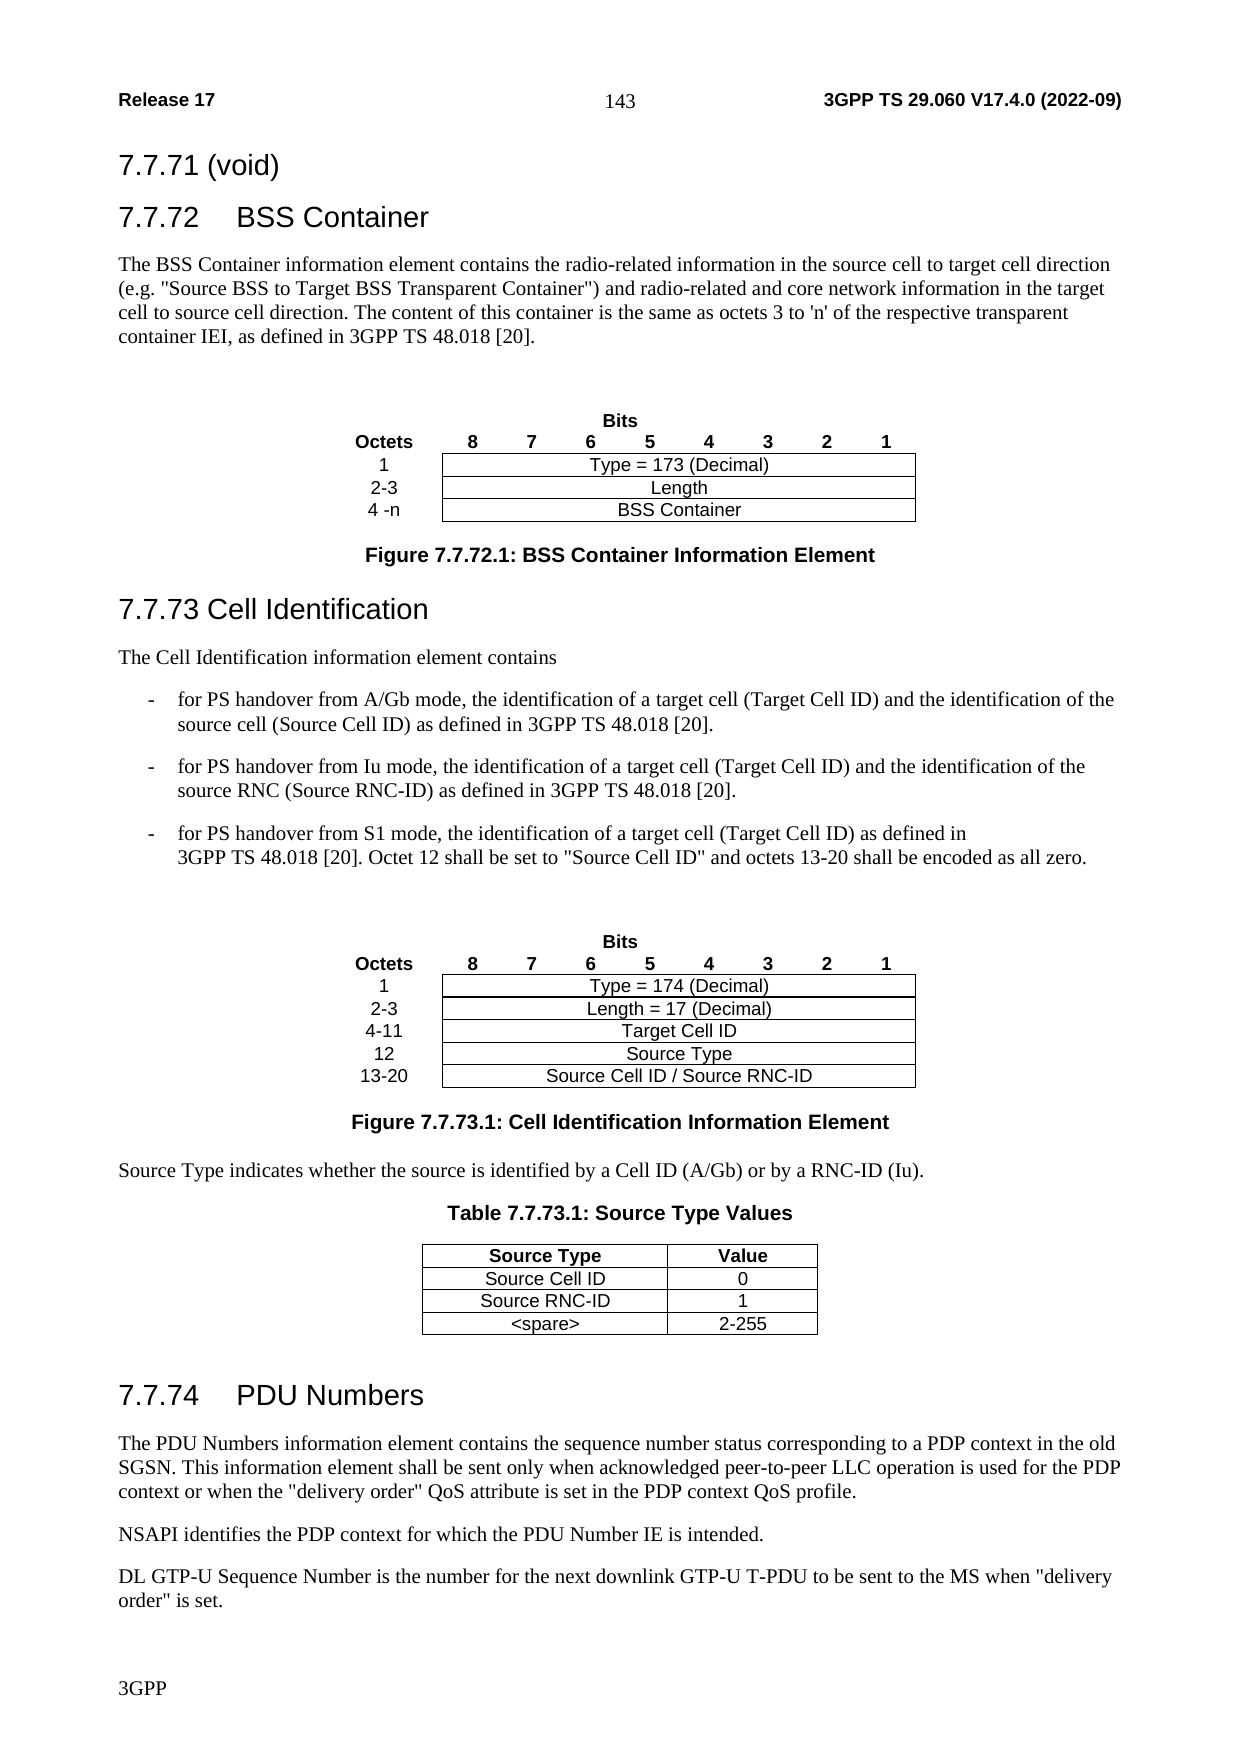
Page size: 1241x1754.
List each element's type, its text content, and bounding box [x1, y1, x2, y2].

text - for PS handover from A/Gb mode, the identification of a target cell (Target Cell ID) and the identification of the source cell (Source Cell ID) as defined in 3GPP TS 48.018 [20]. [148, 687, 1122, 736]
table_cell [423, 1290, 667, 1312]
subtitle 7.7.74 PDU Numbers [118, 1378, 1122, 1412]
text Figure 7.7.72.1: BSS Container Information Element [118, 543, 1122, 567]
text DL GTP-U Sequence Number is the number for the next downlink GTP-U T-PDU to be sent to the MS when "delivery order" is set. [118, 1564, 1122, 1612]
text - for PS handover from Iu mode, the identification of a target cell (Target Cell ID) and the identification of the source RNC (Source RNC-ID) as defined in 3GPP TS 48.018 [20]. [148, 754, 1122, 802]
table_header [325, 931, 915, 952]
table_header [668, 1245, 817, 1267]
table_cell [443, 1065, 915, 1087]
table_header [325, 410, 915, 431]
text The Cell Identification information element contains [118, 644, 1122, 669]
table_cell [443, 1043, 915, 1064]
subtitle 7.7.72 BSS Container [118, 200, 1122, 233]
text The PDU Numbers information element contains the sequence number status corresponding to a PDP context in the old SGSN. This information element shall be sent only when acknowledged peer-to-peer LLC operation is used for the PDP context or when the "delivery order" QoS attribute is set in the PDP context QoS profile. [118, 1431, 1122, 1503]
text Table 7.7.73.1: Source Type Values [118, 1201, 1122, 1225]
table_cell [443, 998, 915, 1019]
text The BSS Container information element contains the radio-related information in the source cell to target cell direction (e.g. "Source BSS to Target BSS Transparent Container") and radio-related and core network information in the target cell to source cell direction. The content of this container is the same as octets 3 to 'n' of the respective transparent container IEI, as defined in 3GPP TS 48.018 [20]. [118, 252, 1122, 348]
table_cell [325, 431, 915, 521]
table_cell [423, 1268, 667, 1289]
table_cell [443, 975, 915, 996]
text - for PS handover from S1 mode, the identification of a target cell (Target Cell ID) as defined in 3GPP TS 48.018 [20]. Octet 12 shall be set to "Source Cell ID" and octets 13-20 shall be encoded as all zero. [148, 821, 1122, 869]
text Figure 7.7.73.1: Cell Identification Information Element [118, 1109, 1122, 1133]
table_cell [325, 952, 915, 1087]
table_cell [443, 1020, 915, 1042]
text NSAPI identifies the PDP context for which the PDU Number IE is intended. [118, 1521, 1122, 1546]
subtitle 7.7.73 Cell Identification [118, 592, 1122, 626]
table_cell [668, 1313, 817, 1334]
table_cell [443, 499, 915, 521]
text Source Type indicates whether the source is identified by a Cell ID (A/Gb) or by a RNC-ID (Iu). [118, 1158, 1122, 1182]
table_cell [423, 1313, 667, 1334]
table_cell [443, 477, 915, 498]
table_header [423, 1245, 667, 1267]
subtitle 7.7.71 (void) [118, 147, 1122, 181]
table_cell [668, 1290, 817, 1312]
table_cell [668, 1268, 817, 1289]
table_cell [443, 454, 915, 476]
